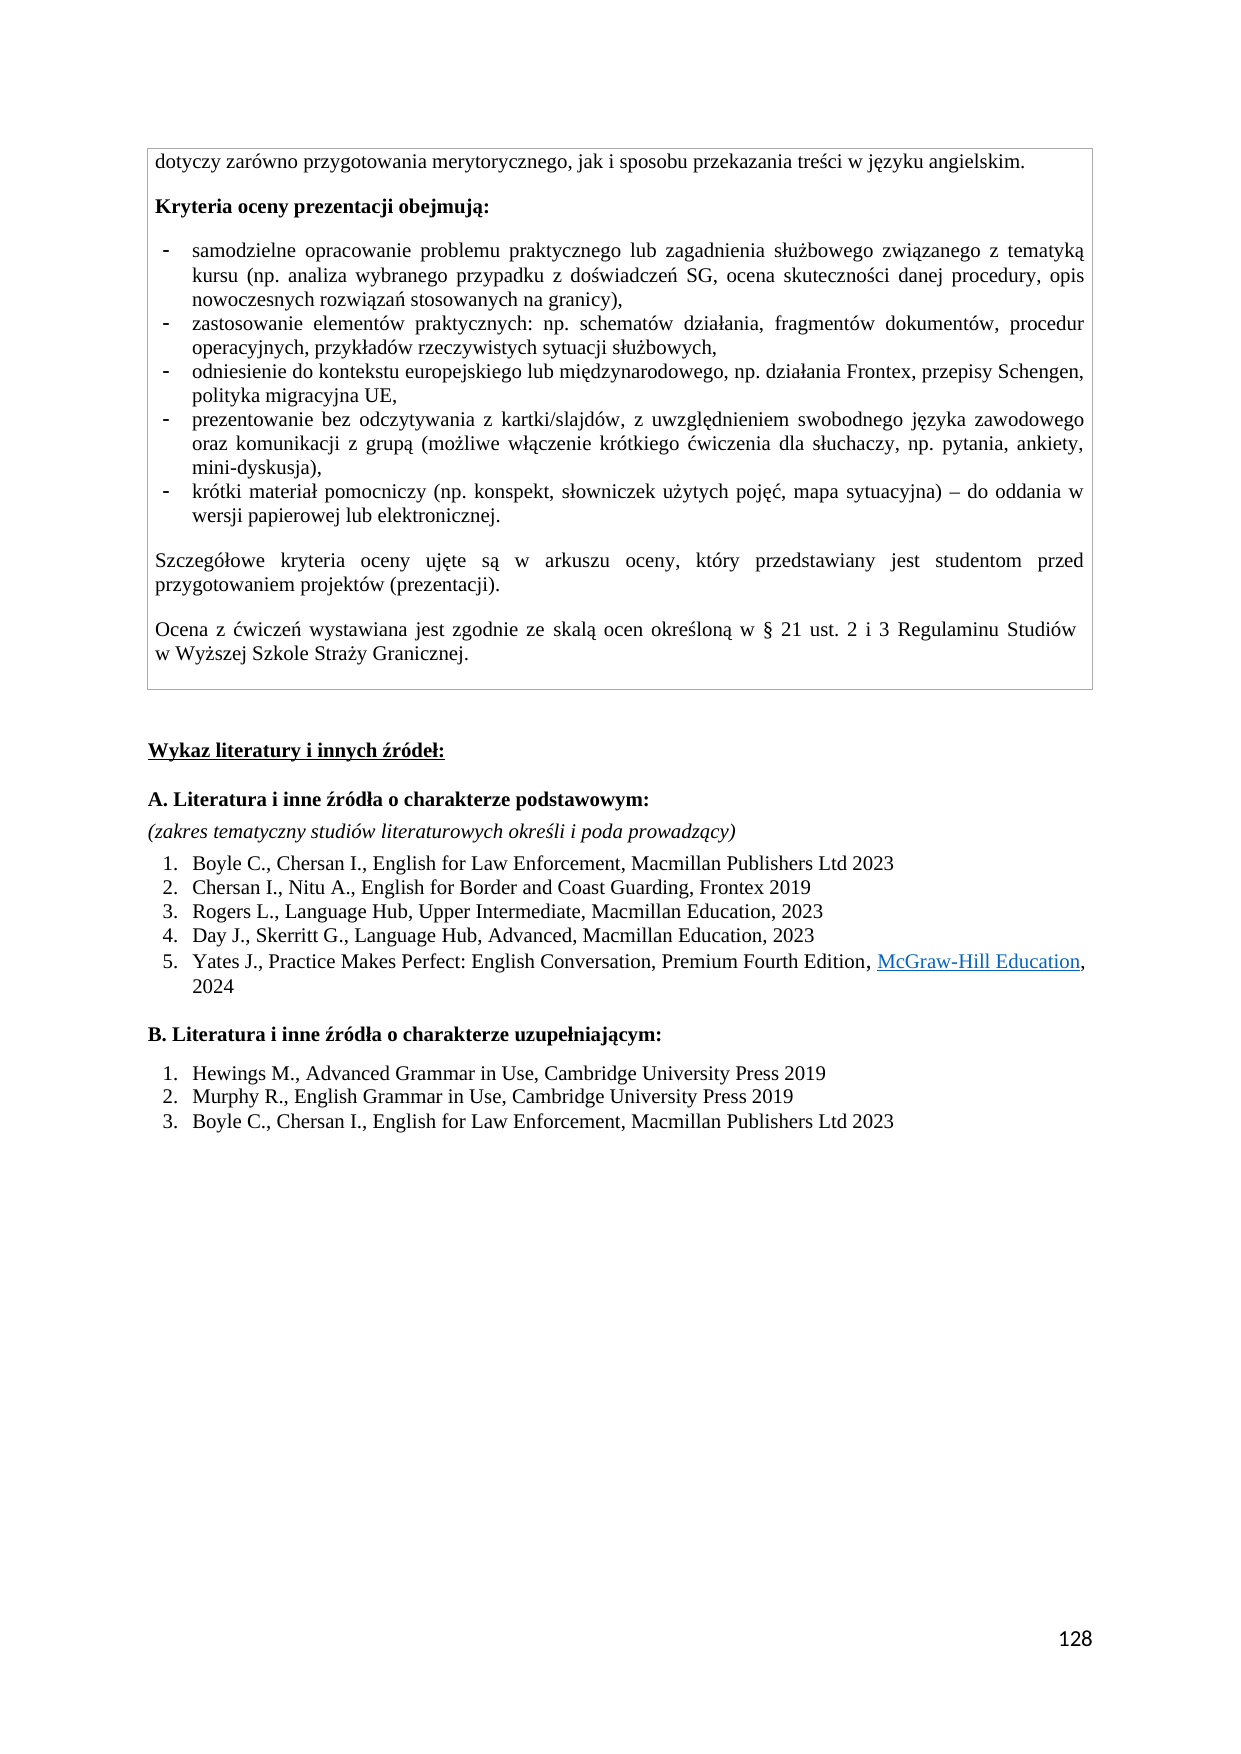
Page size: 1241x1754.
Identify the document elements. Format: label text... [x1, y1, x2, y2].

list Murphy R., English Grammar in Use, Cambridge University Press 2019 [162, 1084, 1093, 1108]
text B. Literatura i inne źródła o charakterze uzupełniającym: [148, 1022, 1093, 1046]
list Boyle C., Chersan I., English for Law Enforcement, Macmillan Publishers Ltd 2023 [162, 851, 1093, 875]
text Wykaz literatury i innych źródeł: [148, 738, 1093, 762]
list Day J., Skerritt G., Language Hub, Advanced, Macmillan Education, 2023 [162, 923, 1093, 947]
list Chersan I., Nitu A., English for Border and Coast Guarding, Frontex 2019 [162, 875, 1093, 899]
list Boyle C., Chersan I., English for Law Enforcement, Macmillan Publishers Ltd 2023 [162, 1108, 1093, 1133]
list Rogers L., Language Hub, Upper Intermediate, Macmillan Education, 2023 [162, 899, 1093, 923]
text (zakres tematyczny studiów literaturowych określi i poda prowadzący) [148, 819, 1093, 843]
list Hewings M., Advanced Grammar in Use, Cambridge University Press 2019 [162, 1060, 1093, 1084]
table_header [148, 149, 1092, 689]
list Yates J., Practice Makes Perfect: English Conversation, Premium Fourth Edition, McGraw-Hill Education, 2024 [162, 947, 1093, 998]
text A. Literatura i inne źródła o charakterze podstawowym: [148, 786, 1093, 811]
